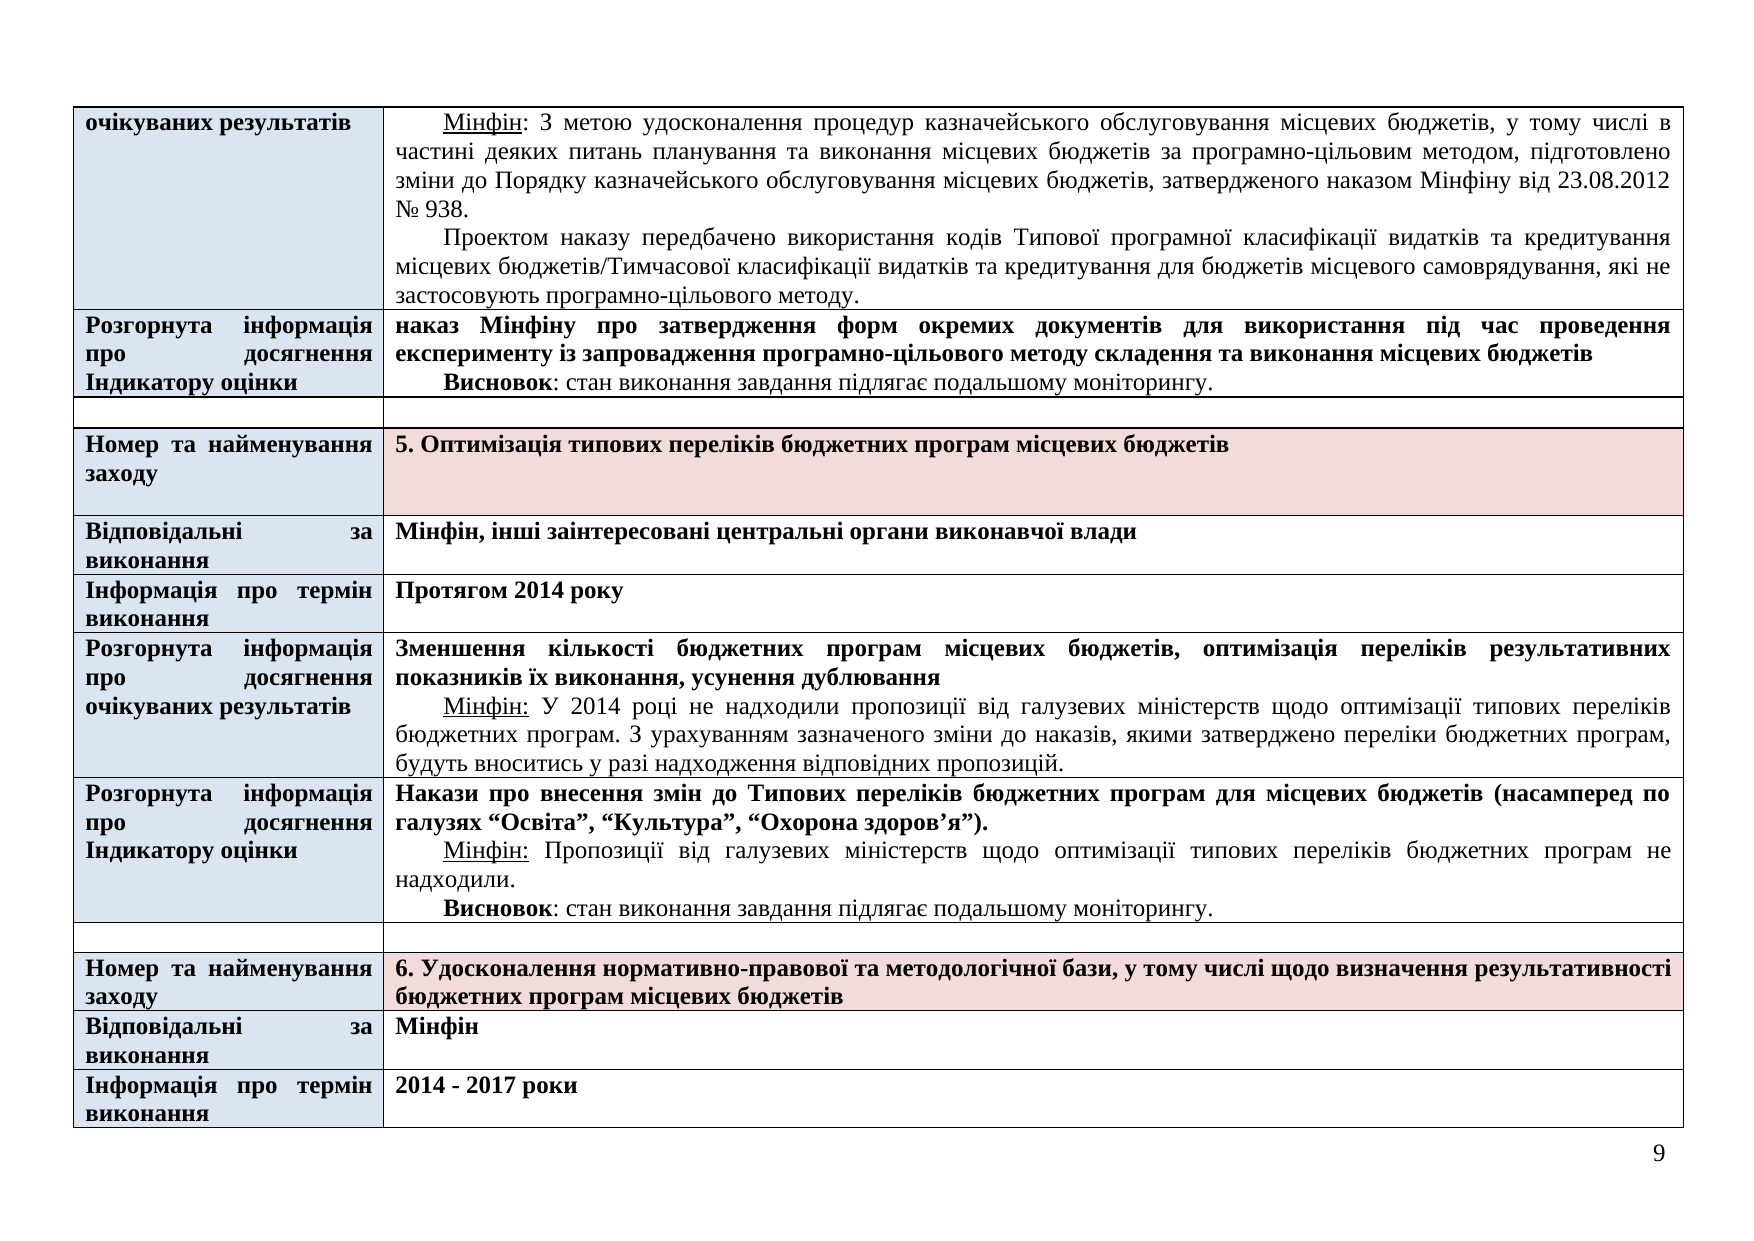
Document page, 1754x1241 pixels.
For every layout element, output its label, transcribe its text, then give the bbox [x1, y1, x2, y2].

table_header Номер та найменування заходу [74, 429, 383, 515]
table_cell Протягом 2014 року [384, 575, 1683, 632]
table_cell Номер та найменування заходу [74, 953, 383, 1010]
table_cell Накази про внесення змін до Типових переліків бюджетних програм для місцевих бюджетів (насамперед по галузях “Освіта”, “Культура”, “Охорона здоров’я”). Мінфін: Пропозиції від галузевих міністерств щодо оптимізації типових переліків бюджетних програм не надходили. Висновок: стан виконання завдання підлягає подальшому моніторингу. [384, 778, 1683, 922]
table_cell Мінфін, інші заінтересовані центральні органи виконавчої влади [384, 516, 1683, 574]
table_cell Розгорнута інформація про досягнення очікуваних результатів [74, 633, 383, 777]
table_cell наказ Мінфіну про затвердження форм окремих документів для використання під час проведення експерименту із запровадження програмно-цільового методу складення та виконання місцевих бюджетів Висновок: стан виконання завдання підлягає подальшому моніторингу. [384, 310, 1683, 396]
table_cell Розгорнута інформація про досягнення Індикатору оцінки [74, 778, 383, 922]
table_cell Відповідальні за виконання [74, 516, 383, 574]
table_cell Зменшення кількості бюджетних програм місцевих бюджетів, оптимізація переліків результативних показників їх виконання, усунення дублювання Мінфін: У 2014 році не надходили пропозиції від галузевих міністерств щодо оптимізації типових переліків бюджетних програм. З урахуванням зазначеного зміни до наказів, якими затверджено переліки бюджетних програм, будуть вноситись у разі надходження відповідних пропозицій. [384, 633, 1683, 777]
table_cell Розгорнута інформація про досягнення Індикатору оцінки [74, 310, 383, 396]
table_header 5. Оптимізація типових переліків бюджетних програм місцевих бюджетів [384, 429, 1683, 515]
table_header [384, 398, 1683, 427]
table_cell Мінфін [384, 1011, 1683, 1069]
table_cell [384, 923, 1683, 952]
table_cell 2014 - 2017 роки [384, 1070, 1683, 1127]
table_header [74, 398, 383, 427]
table_cell Відповідальні за виконання [74, 1011, 383, 1069]
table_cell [74, 108, 383, 309]
table_cell Інформація про термін виконання [74, 1070, 383, 1127]
table_cell 6. Удосконалення нормативно-правової та методологічної бази, у тому числі щодо визначення результативності бюджетних програм місцевих бюджетів [384, 953, 1683, 1010]
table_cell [384, 108, 1683, 309]
table_cell Інформація про термін виконання [74, 575, 383, 632]
table_cell [74, 923, 383, 952]
